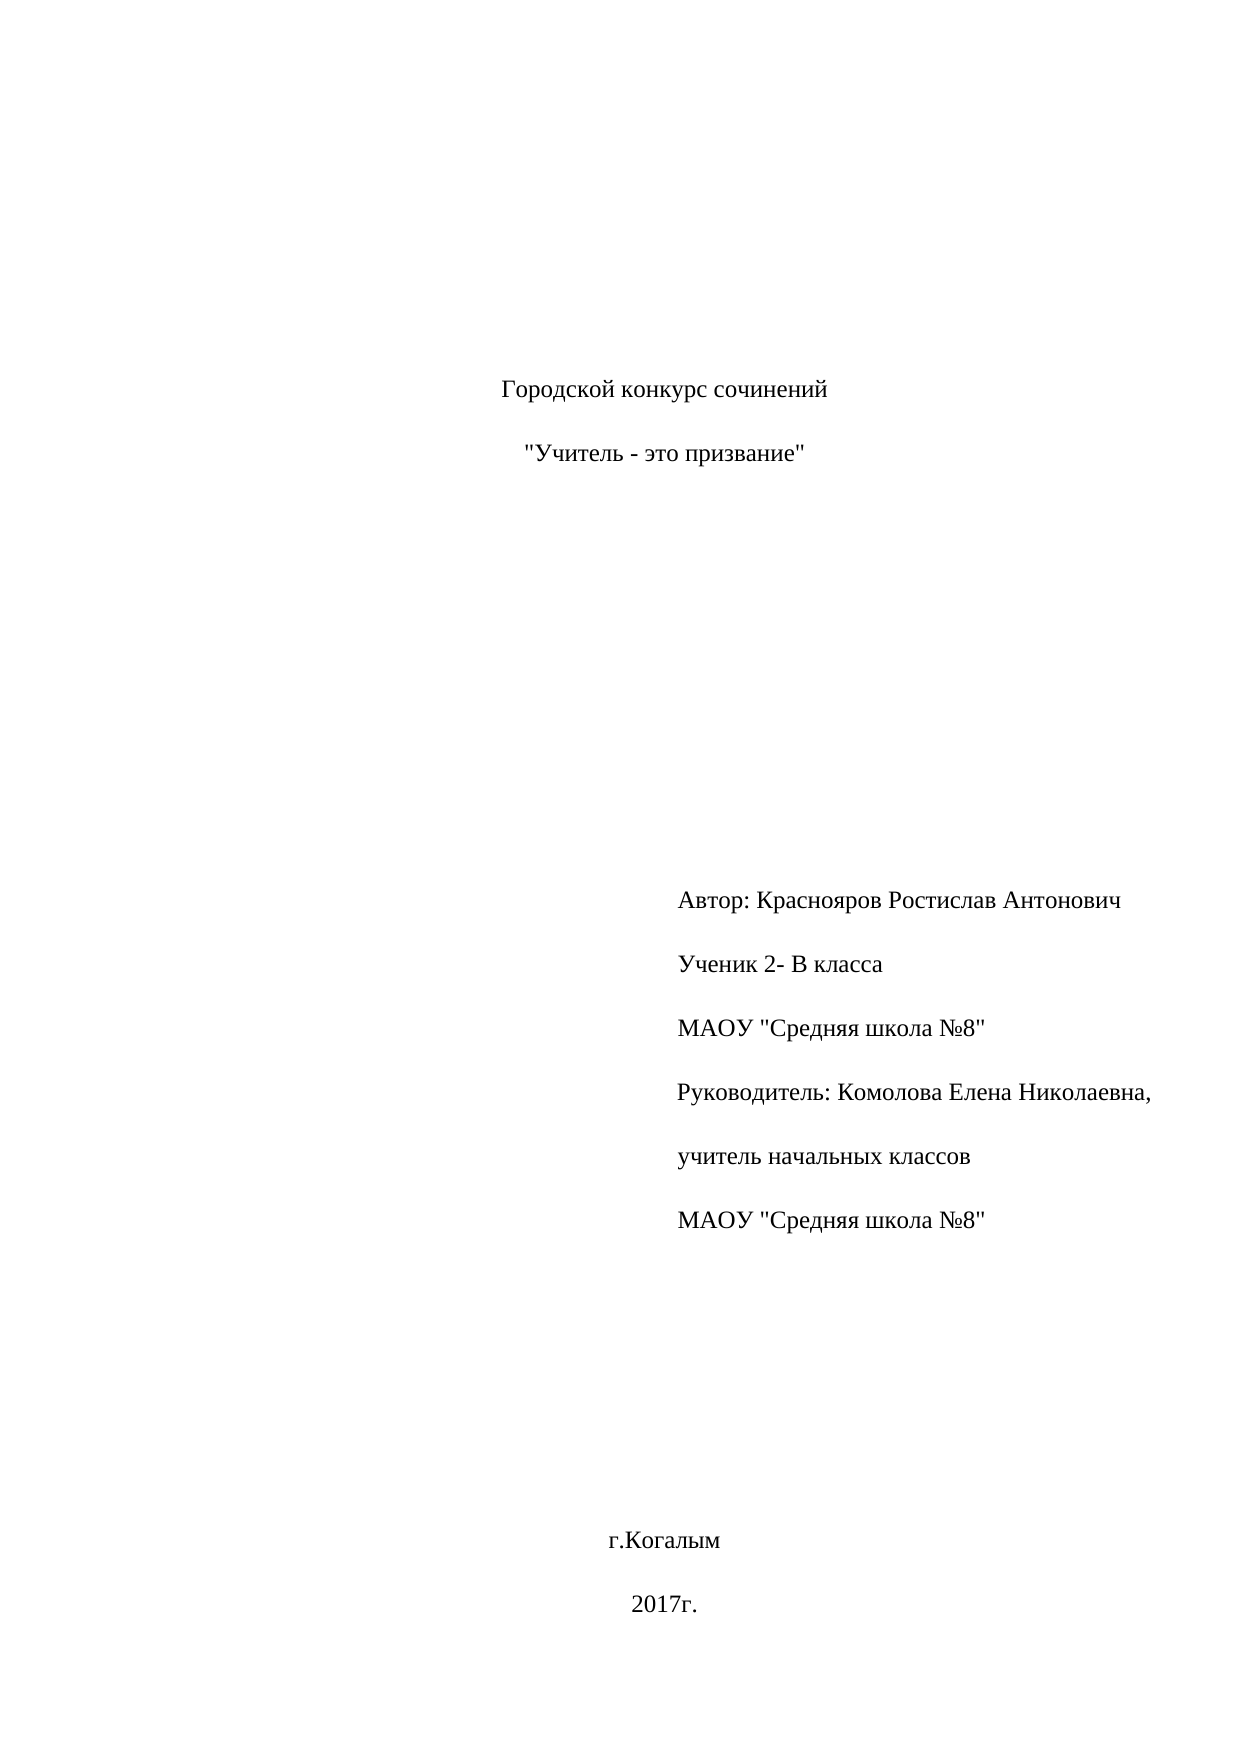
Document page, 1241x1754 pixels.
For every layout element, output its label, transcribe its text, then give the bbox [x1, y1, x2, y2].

text Ученик 2- В класса [177, 949, 1152, 978]
text Руководитель: Комолова Елена Николаевна, [177, 1077, 1152, 1106]
text 2017г. [177, 1589, 1152, 1618]
text Автор: Краснояров Ростислав Антонович [177, 886, 1152, 914]
text МАОУ "Средняя школа №8" [177, 1205, 1152, 1234]
text МАОУ "Средняя школа №8" [177, 1013, 1152, 1042]
text "Учитель - это призвание" [177, 438, 1152, 467]
text учитель начальных классов [177, 1141, 1152, 1170]
text г.Когалым [177, 1525, 1152, 1554]
text Городской конкурс сочинений [177, 374, 1152, 403]
